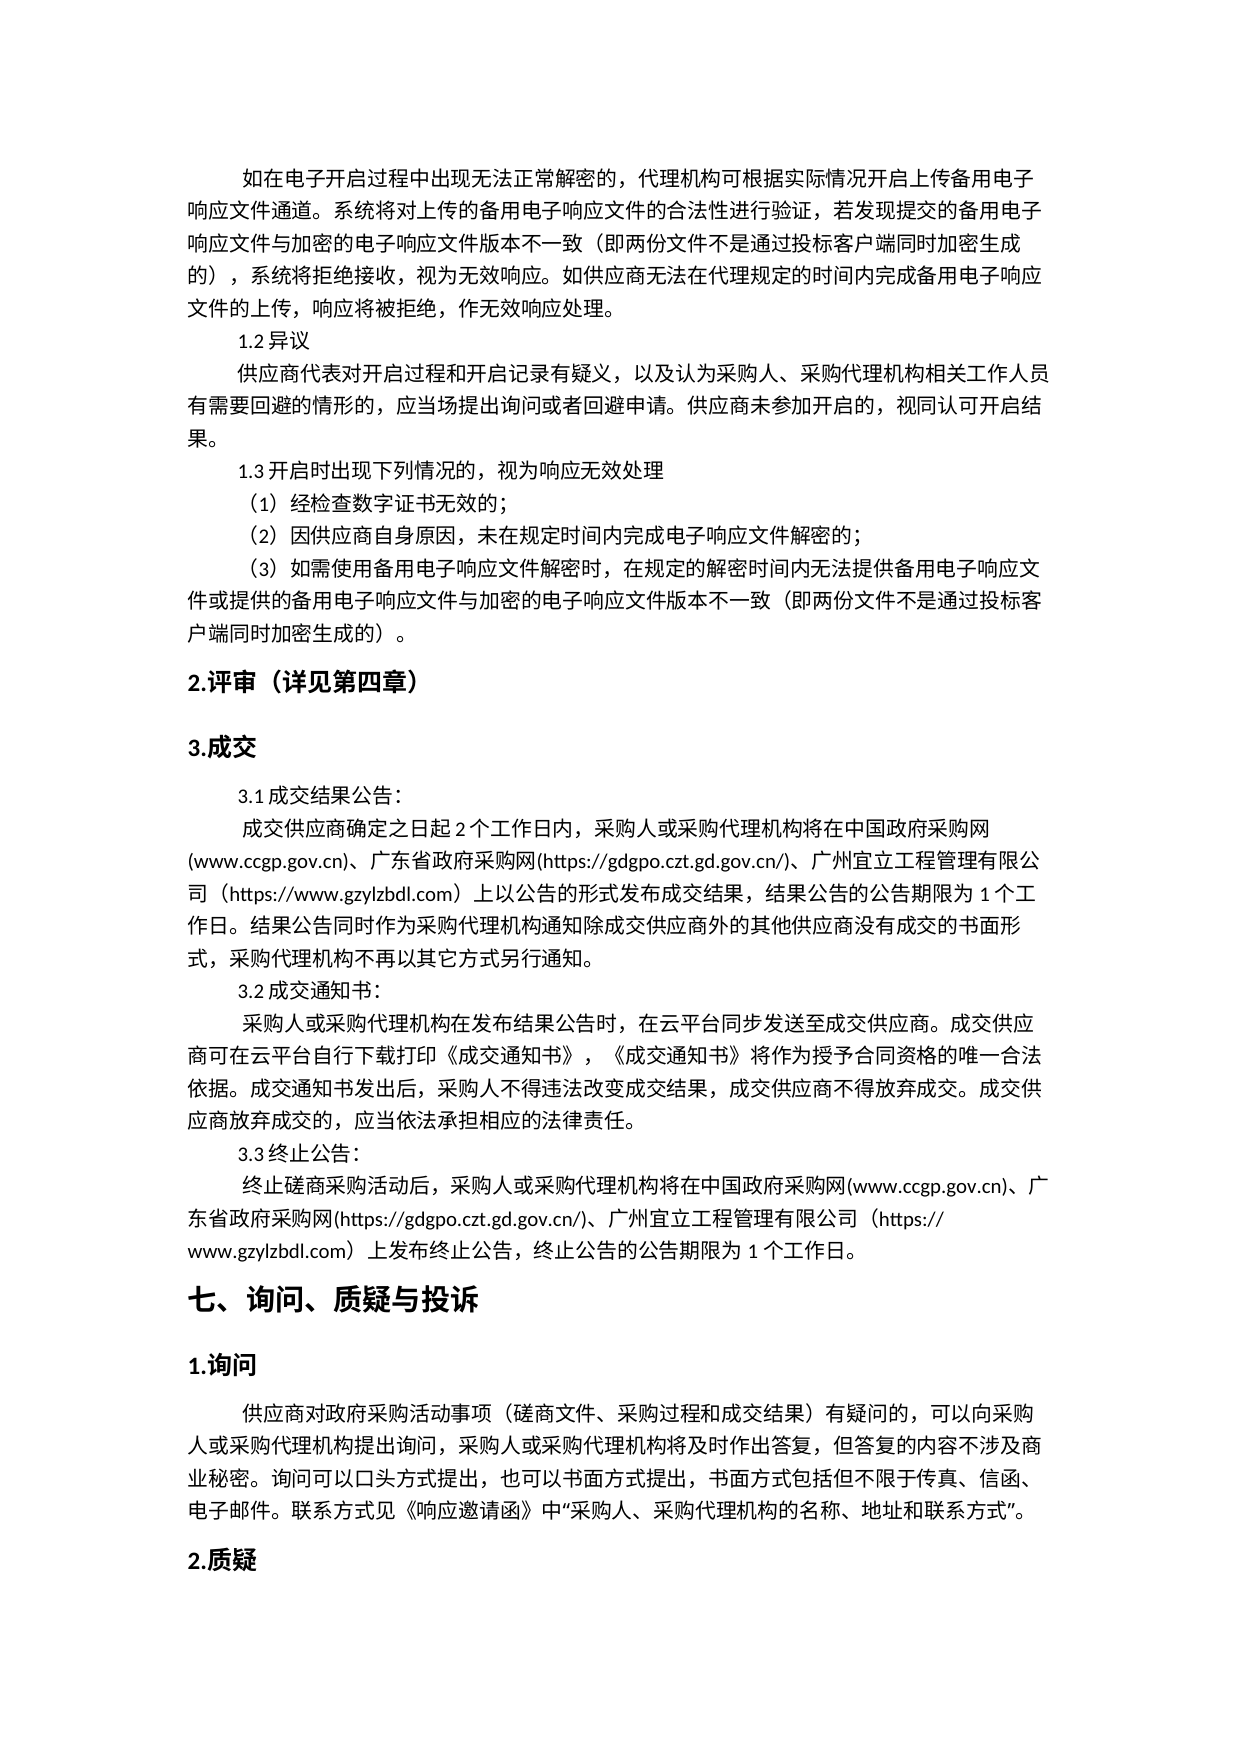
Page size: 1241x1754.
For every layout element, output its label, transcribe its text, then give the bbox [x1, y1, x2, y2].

text （3）如需使用备用电子响应文件解密时，在规定的解密时间内无法提供备用电子响应文件或提供的备用电子响应文件与加密的电子响应文件版本不一致（即两份文件不是通过投标客户端同时加密生成的）。 [187, 552, 1053, 649]
text 1.询问 [187, 1332, 1053, 1397]
text 2.评审（详见第四章） [187, 649, 1053, 714]
text 3.成交 [187, 714, 1053, 779]
text 供应商代表对开启过程和开启记录有疑义，以及认为采购人、采购代理机构相关工作人员有需要回避的情形的，应当场提出询问或者回避申请。供应商未参加开启的，视同认可开启结果。 [187, 357, 1053, 454]
text 供应商对政府采购活动事项（磋商文件、采购过程和成交结果）有疑问的，可以向采购人或采购代理机构提出询问，采购人或采购代理机构将及时作出答复，但答复的内容不涉及商业秘密。询问可以口头方式提出，也可以书面方式提出，书面方式包括但不限于传真、信函、电子邮件。联系方式见《响应邀请函》中“采购人、采购代理机构的名称、地址和联系方式”。 [187, 1397, 1053, 1527]
text 1.3开启时出现下列情况的，视为响应无效处理 [187, 454, 1053, 487]
text 3.3终止公告： [187, 1137, 1053, 1169]
text 3.1成交结果公告： [187, 779, 1053, 812]
text 终止磋商采购活动后，采购人或采购代理机构将在中国政府采购网(www.ccgp.gov.cn)、广东省政府采购网(https://gdgpo.czt.gd.gov.cn/)、广州宜立工程管理有限公司（https://www.gzylzbdl.com）上发布终止公告，终止公告的公告期限为 1 个工作日。 [187, 1169, 1053, 1267]
text 如在电子开启过程中出现无法正常解密的，代理机构可根据实际情况开启上传备用电子响应文件通道。系统将对上传的备用电子响应文件的合法性进行验证，若发现提交的备用电子响应文件与加密的电子响应文件版本不一致（即两份文件不是通过投标客户端同时加密生成的），系统将拒绝接收，视为无效响应。如供应商无法在代理规定的时间内完成备用电子响应文件的上传，响应将被拒绝，作无效响应处理。 [187, 162, 1053, 324]
text 3.2成交通知书： [187, 974, 1053, 1007]
text 1.2异议 [187, 324, 1053, 357]
text 采购人或采购代理机构在发布结果公告时，在云平台同步发送至成交供应商。成交供应商可在云平台自行下载打印《成交通知书》，《成交通知书》将作为授予合同资格的唯一合法依据。成交通知书发出后，采购人不得违法改变成交结果，成交供应商不得放弃成交。成交供应商放弃成交的，应当依法承担相应的法律责任。 [187, 1007, 1053, 1137]
text （2）因供应商自身原因，未在规定时间内完成电子响应文件解密的； [187, 519, 1053, 552]
text 成交供应商确定之日起2个工作日内，采购人或采购代理机构将在中国政府采购网(www.ccgp.gov.cn)、广东省政府采购网(https://gdgpo.czt.gd.gov.cn/)、广州宜立工程管理有限公司（https://www.gzylzbdl.com）上以公告的形式发布成交结果，结果公告的公告期限为 1 个工作日。结果公告同时作为采购代理机构通知除成交供应商外的其他供应商没有成交的书面形式，采购代理机构不再以其它方式另行通知。 [187, 812, 1053, 974]
text 七、询问、质疑与投诉 [187, 1267, 1053, 1332]
text （1）经检查数字证书无效的； [187, 487, 1053, 519]
text 2.质疑 [187, 1527, 1053, 1592]
